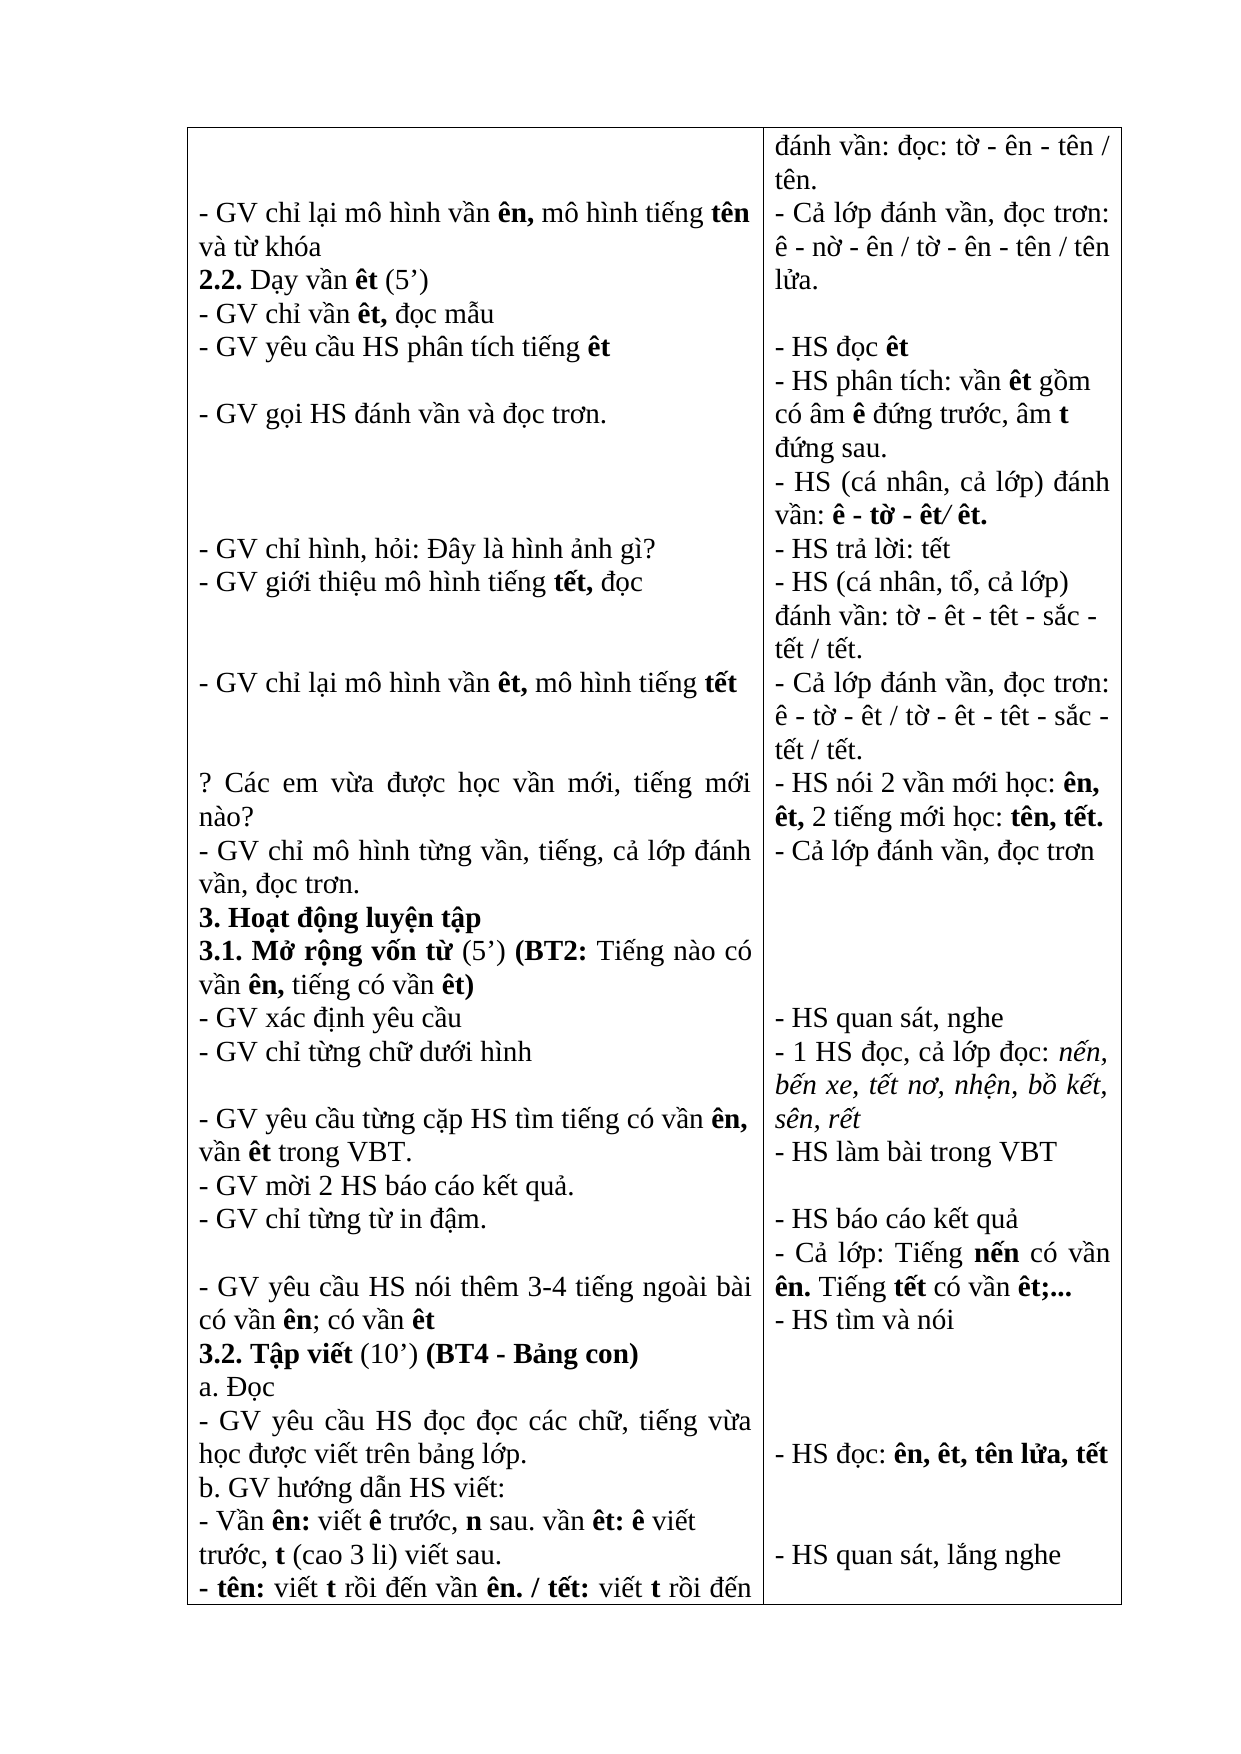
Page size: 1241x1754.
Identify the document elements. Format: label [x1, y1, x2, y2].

table_cell [764, 128, 1121, 1604]
table_cell [188, 128, 763, 1604]
